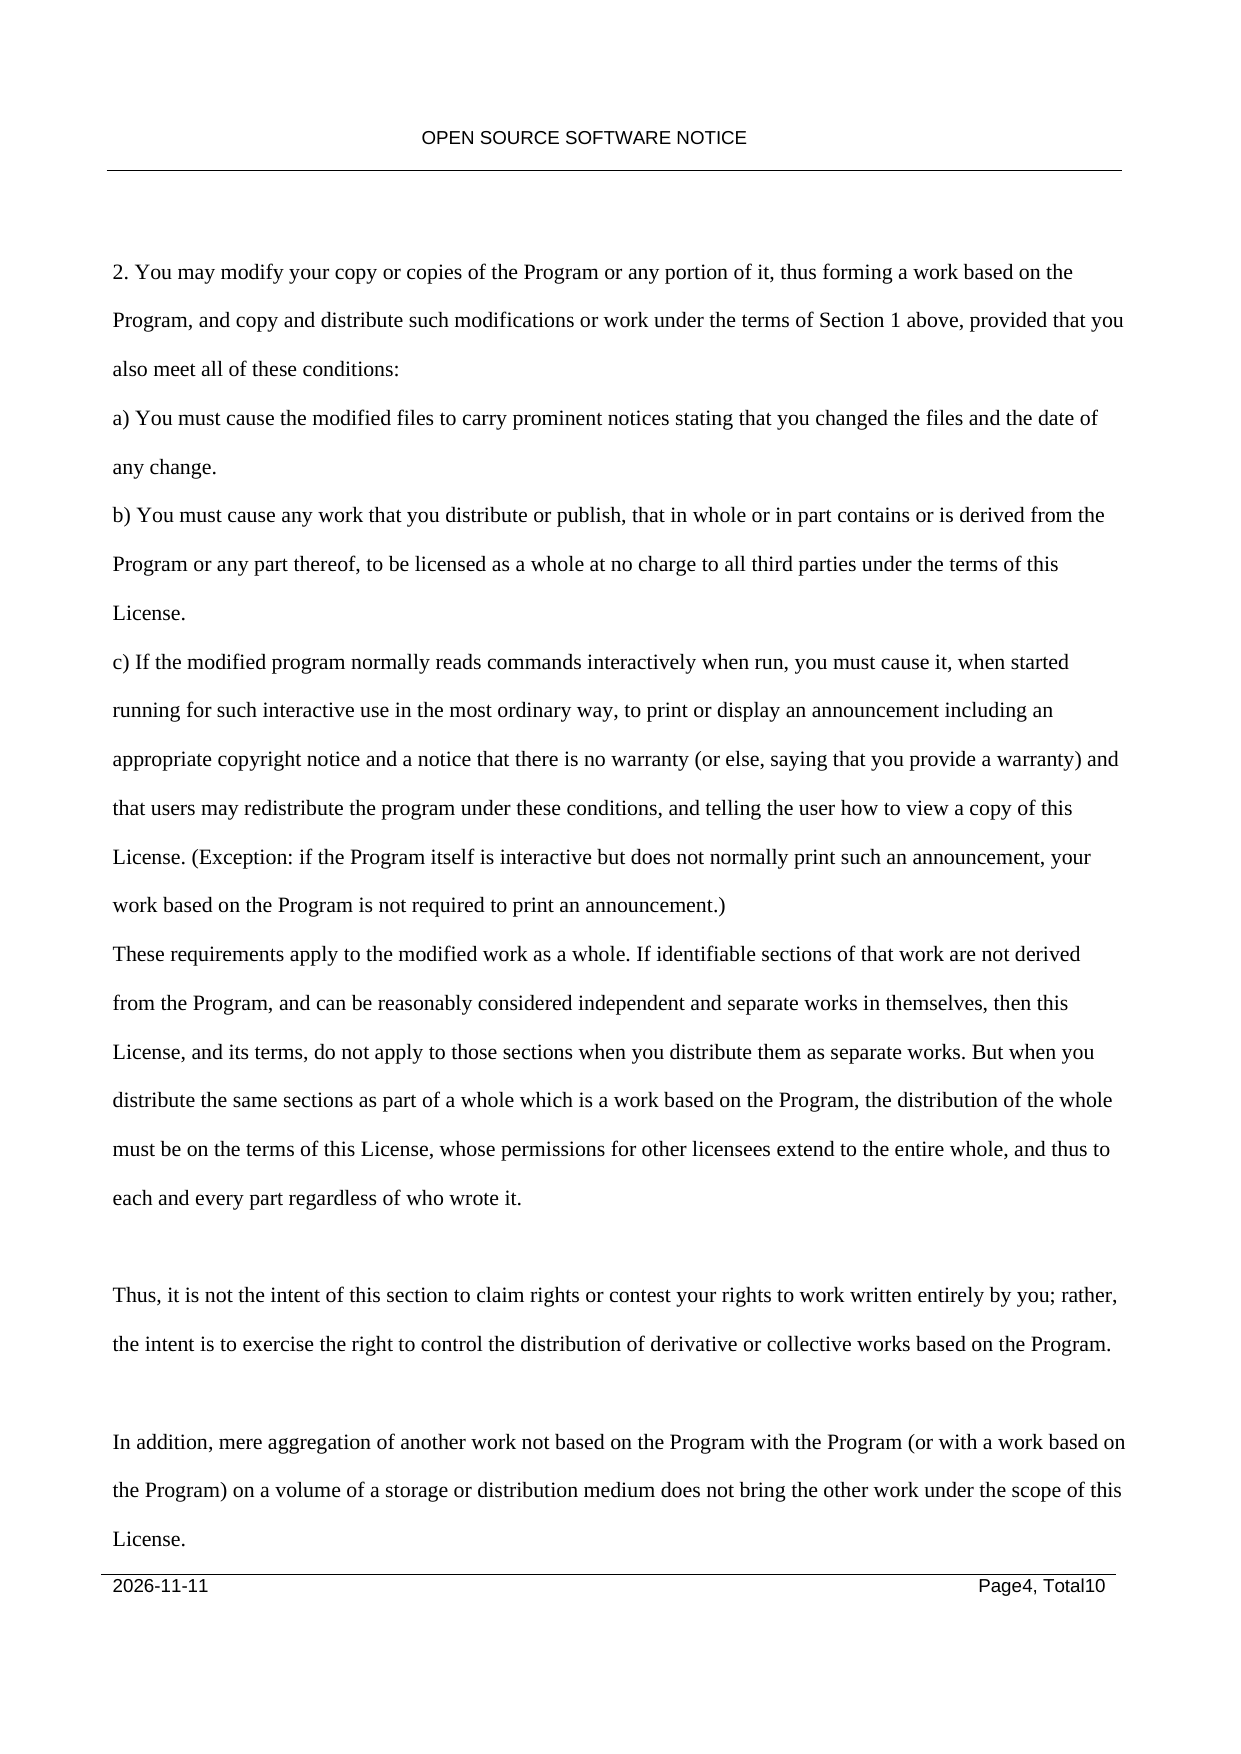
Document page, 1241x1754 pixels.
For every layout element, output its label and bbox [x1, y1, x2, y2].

text [112, 206, 1128, 1555]
